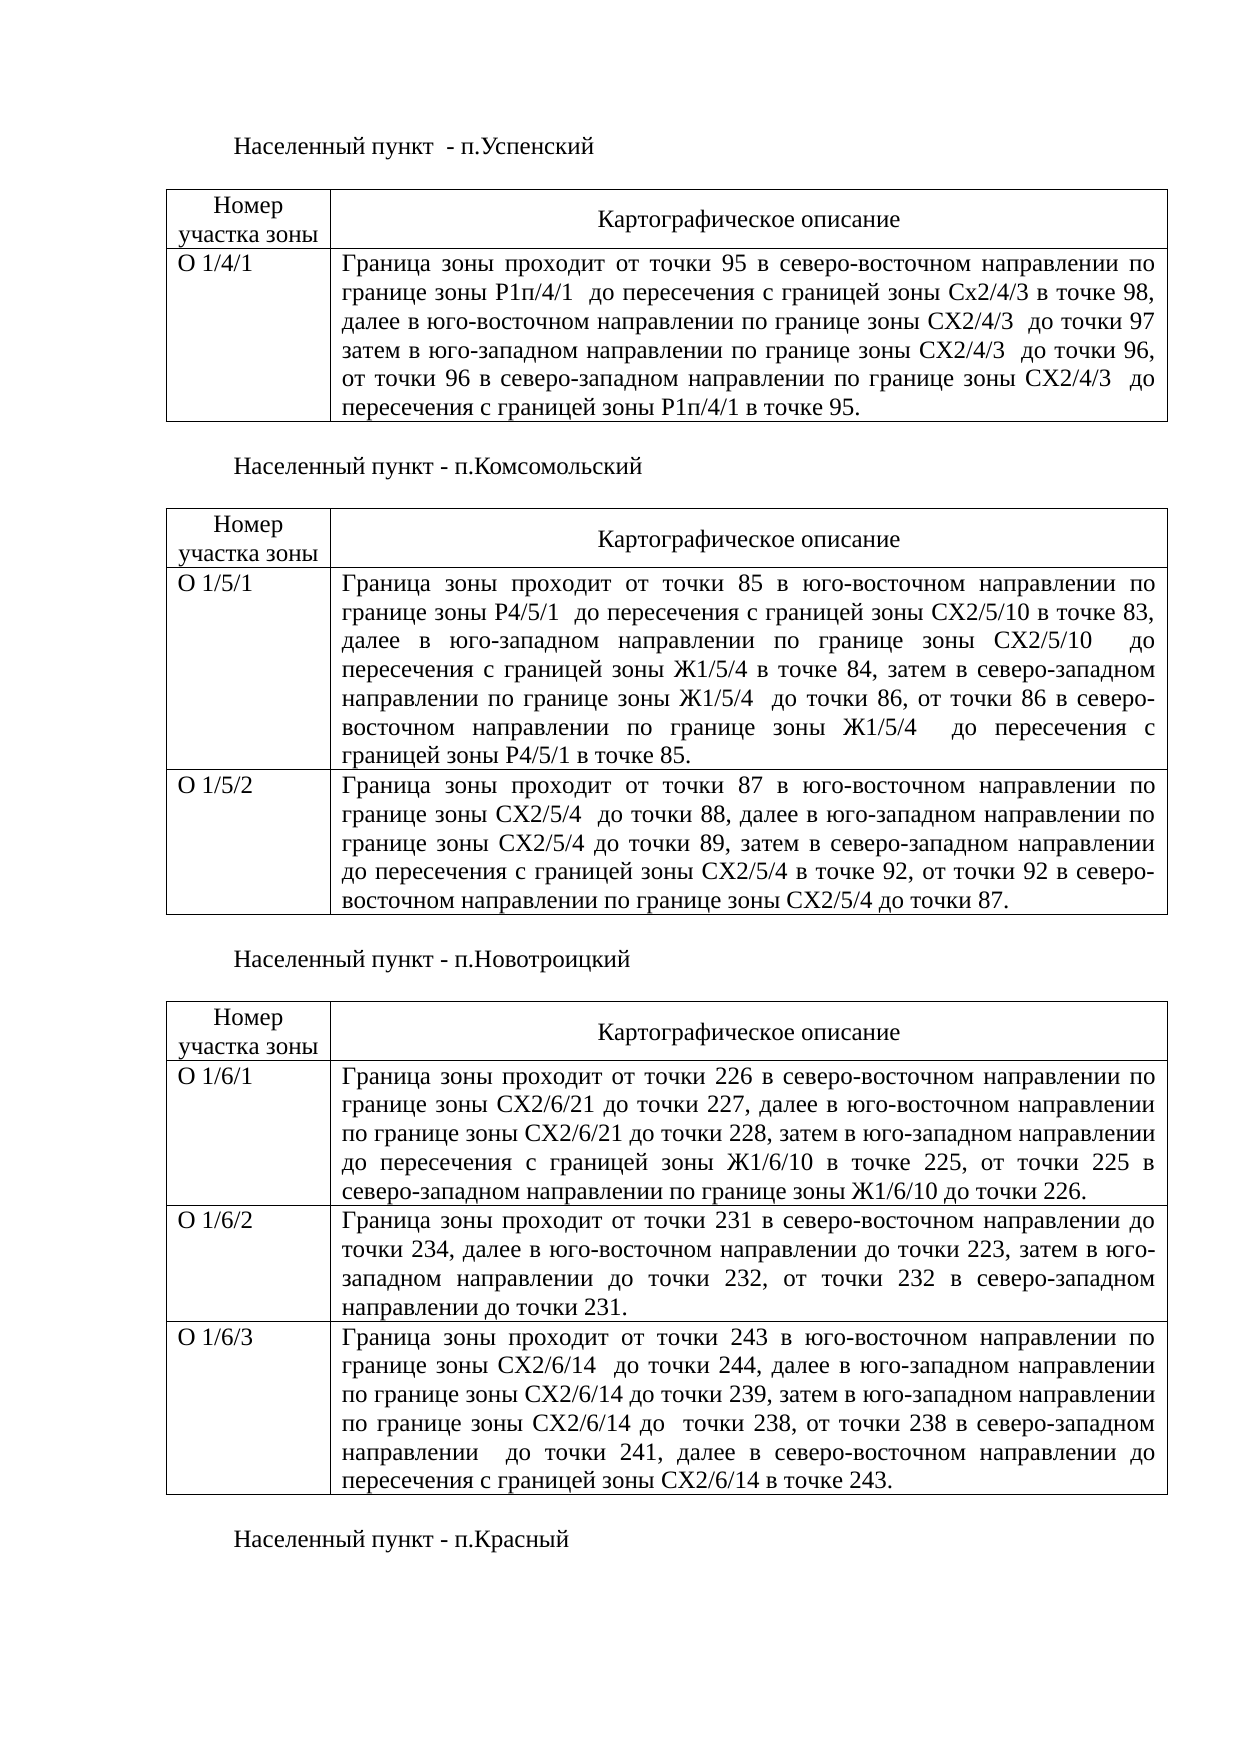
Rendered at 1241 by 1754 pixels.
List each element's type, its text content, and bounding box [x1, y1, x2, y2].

table_header Номер участка зоны [167, 1002, 330, 1060]
table_header Картографическое описание [331, 509, 1167, 567]
table_header Номер участка зоны [167, 190, 330, 247]
table_cell Граница зоны проходит от точки 87 в юго-восточном направлении по границе зоны СХ2/5/4 до точки 88, далее в юго-западном направлении по границе зоны СХ2/5/4 до точки 89, затем в северо-западном направлении до пересечения с границей зоны СХ2/5/4 в точке 92, от точки 92 в северо-восточном направлении по границе зоны СХ2/5/4 до точки 87. [331, 770, 1167, 914]
table_cell Граница зоны проходит от точки 231 в северо-восточном направлении до точки 234, далее в юго-восточном направлении до точки 223, затем в юго-западном направлении до точки 232, от точки 232 в северо-западном направлении до точки 231. [331, 1206, 1167, 1321]
table_cell О 1/6/2 [167, 1206, 330, 1321]
table_header Картографическое описание [331, 190, 1167, 247]
table_cell Граница зоны проходит от точки 85 в юго-восточном направлении по границе зоны Р4/5/1 до пересечения с границей зоны СХ2/5/10 в точке 83, далее в юго-западном направлении по границе зоны СХ2/5/10 до пересечения с границей зоны Ж1/5/4 в точке 84, затем в северо-западном направлении по границе зоны Ж1/5/4 до точки 86, от точки 86 в северо-восточном направлении по границе зоны Ж1/5/4 до пересечения с границей зоны Р4/5/1 в точке 85. [331, 568, 1167, 769]
table_header Картографическое описание [331, 1002, 1167, 1060]
text Населенный пункт - п.Красный [177, 1524, 1152, 1553]
table_header Номер участка зоны [167, 509, 330, 567]
table_cell О 1/6/3 [167, 1322, 330, 1494]
text Населенный пункт - п.Успенский [177, 131, 1152, 160]
table_cell О 1/4/1 [167, 249, 330, 421]
table_cell Граница зоны проходит от точки 243 в юго-восточном направлении по границе зоны СХ2/6/14 до точки 244, далее в юго-западном направлении по границе зоны СХ2/6/14 до точки 239, затем в юго-западном направлении по границе зоны СХ2/6/14 до точки 238, от точки 238 в северо-западном направлении до точки 241, далее в северо-восточном направлении до пересечения с границей зоны СХ2/6/14 в точке 243. [331, 1322, 1167, 1494]
table_cell Граница зоны проходит от точки 226 в северо-восточном направлении по границе зоны СХ2/6/21 до точки 227, далее в юго-восточном направлении по границе зоны СХ2/6/21 до точки 228, затем в юго-западном направлении до пересечения с границей зоны Ж1/6/10 в точке 225, от точки 225 в северо-западном направлении по границе зоны Ж1/6/10 до точки 226. [331, 1061, 1167, 1204]
table_cell Граница зоны проходит от точки 95 в северо-восточном направлении по границе зоны Р1п/4/1 до пересечения с границей зоны Сх2/4/3 в точке 98, далее в юго-восточном направлении по границе зоны СХ2/4/3 до точки 97 затем в юго-западном направлении по границе зоны СХ2/4/3 до точки 96, от точки 96 в северо-западном направлении по границе зоны СХ2/4/3 до пересечения с границей зоны Р1п/4/1 в точке 95. [331, 249, 1167, 421]
table_cell О 1/6/1 [167, 1061, 330, 1204]
text Населенный пункт - п.Новотроицкий [177, 944, 1152, 972]
text Населенный пункт - п.Комсомольский [177, 451, 1152, 479]
table_cell О 1/5/2 [167, 770, 330, 914]
table_cell О 1/5/1 [167, 568, 330, 769]
